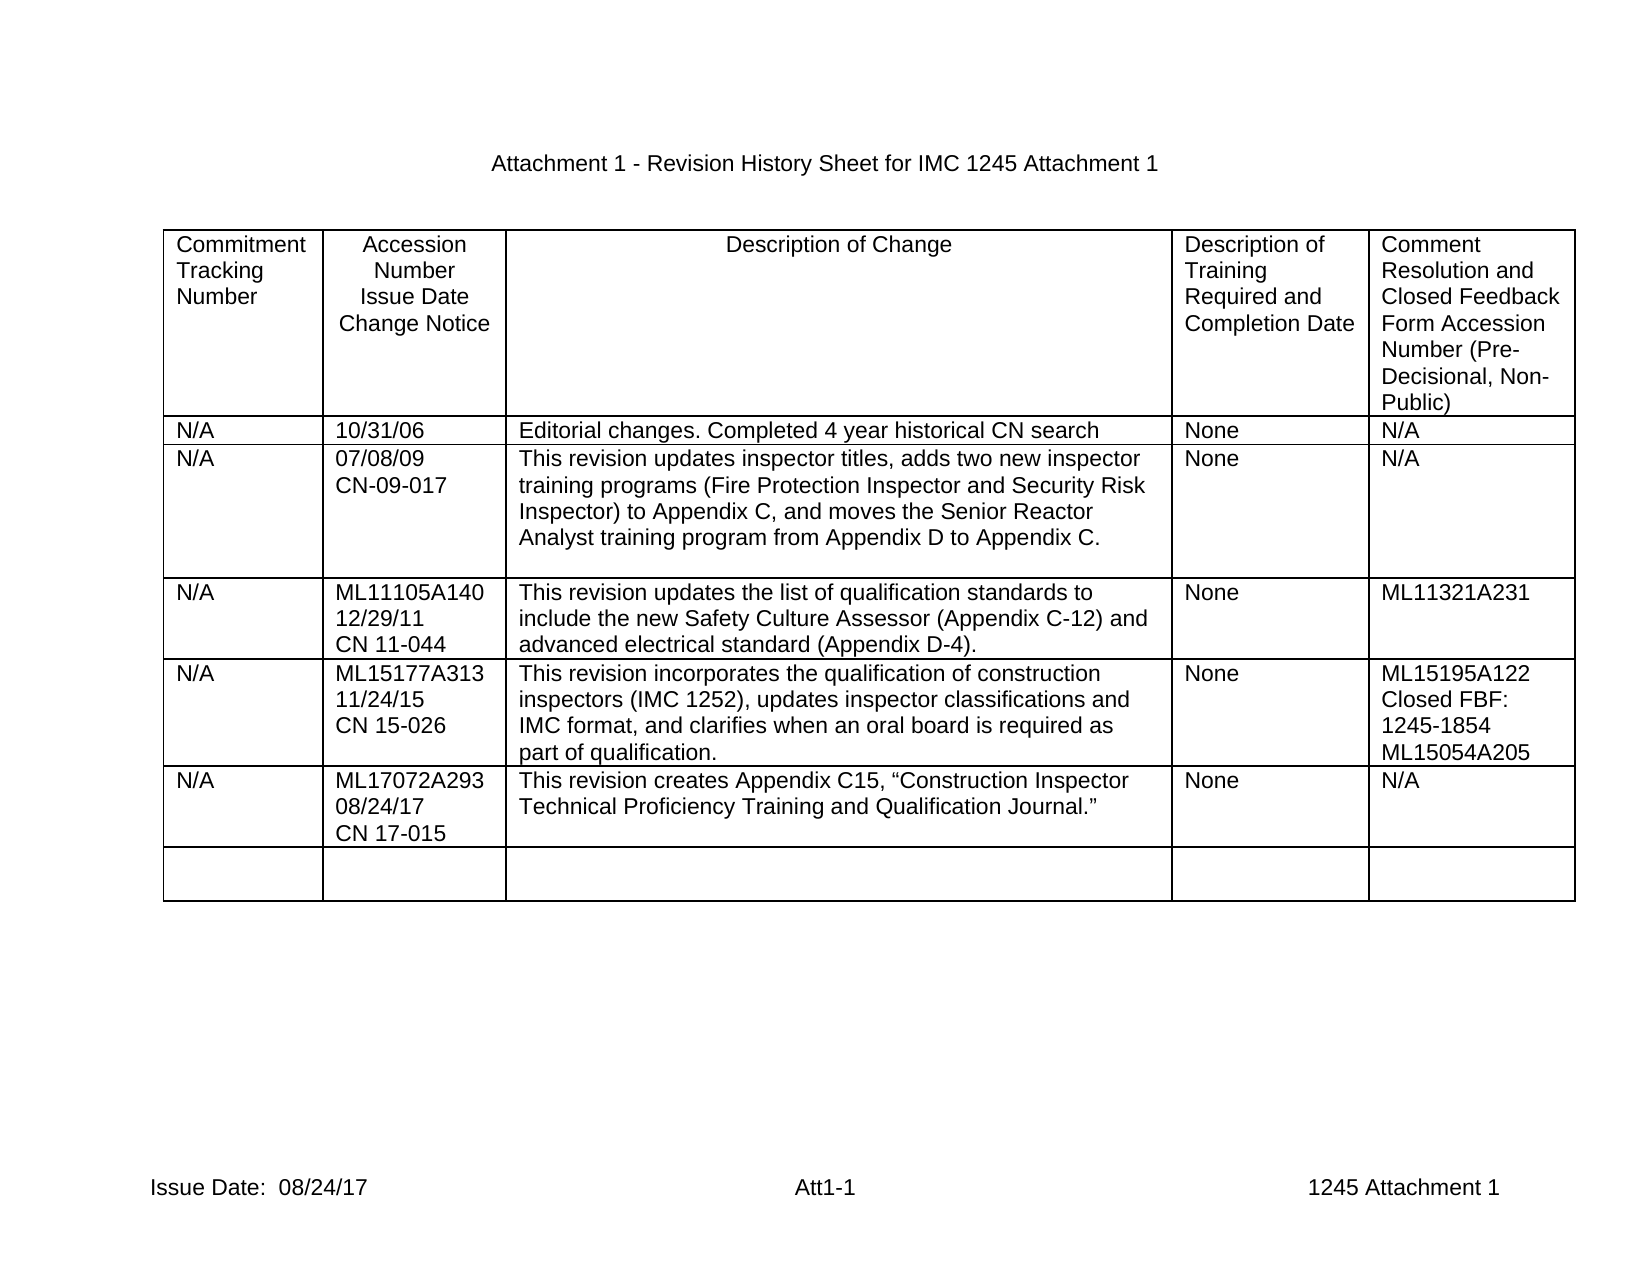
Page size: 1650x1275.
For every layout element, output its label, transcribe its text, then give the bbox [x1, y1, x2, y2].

table_cell None [1173, 579, 1368, 658]
table_cell Editorial changes. Completed 4 year historical CN search [507, 417, 1171, 443]
table_cell None [1173, 767, 1368, 846]
table_cell ML17072A293 08/24/17 CN 17-015 [324, 767, 505, 846]
table_header Comment Resolution and Closed Feedback Form Accession Number (Pre-Decisional, Non-Public) [1370, 231, 1574, 415]
table_cell This revision incorporates the qualification of construction inspectors (IMC 1252), updates inspector classifications and IMC format, and clarifies when an oral board is required as part of qualification. [507, 660, 1171, 765]
table_cell ML15177A313 11/24/15 CN 15-026 [324, 660, 505, 765]
table_header Description of Training Required and Completion Date [1173, 231, 1368, 415]
table_cell N/A [1370, 417, 1574, 443]
table_header Accession Number Issue Date Change Notice [324, 231, 505, 415]
table_cell [1370, 848, 1574, 900]
table_cell None [1173, 417, 1368, 443]
table_cell This revision updates inspector titles, adds two new inspector training programs (Fire Protection Inspector and Security Risk Inspector) to Appendix C, and moves the Senior Reactor Analyst training program from Appendix D to Appendix C. [507, 445, 1171, 577]
table_cell [1173, 848, 1368, 900]
table_cell N/A [164, 417, 322, 443]
table_cell [164, 848, 322, 900]
table_cell This revision updates the list of qualification standards to include the new Safety Culture Assessor (Appendix C-12) and advanced electrical standard (Appendix D-4). [507, 579, 1171, 658]
table_cell N/A [164, 660, 322, 765]
table_cell N/A [164, 579, 322, 658]
table_cell ML11105A140 12/29/11 CN 11-044 [324, 579, 505, 658]
table_cell N/A [164, 767, 322, 846]
table_cell ML11321A231 [1370, 579, 1574, 658]
table_header Description of Change [507, 231, 1171, 415]
text Attachment 1 - Revision History Sheet for IMC 1245 Attachment 1 [150, 150, 1500, 176]
table_cell 10/31/06 [324, 417, 505, 443]
table_cell [324, 848, 505, 900]
table_cell N/A [1370, 767, 1574, 846]
table_cell 07/08/09 CN-09-017 [324, 445, 505, 577]
table_cell N/A [1370, 445, 1574, 577]
table_cell This revision creates Appendix C15, “Construction Inspector Technical Proficiency Training and Qualification Journal.” [507, 767, 1171, 846]
table_cell ML15195A122 Closed FBF: 1245-1854 ML15054A205 [1370, 660, 1574, 765]
table_cell [507, 848, 1171, 900]
table_cell None [1173, 445, 1368, 577]
table_cell None [1173, 660, 1368, 765]
table_cell N/A [164, 445, 322, 577]
table_header Commitment Tracking Number [164, 231, 322, 415]
